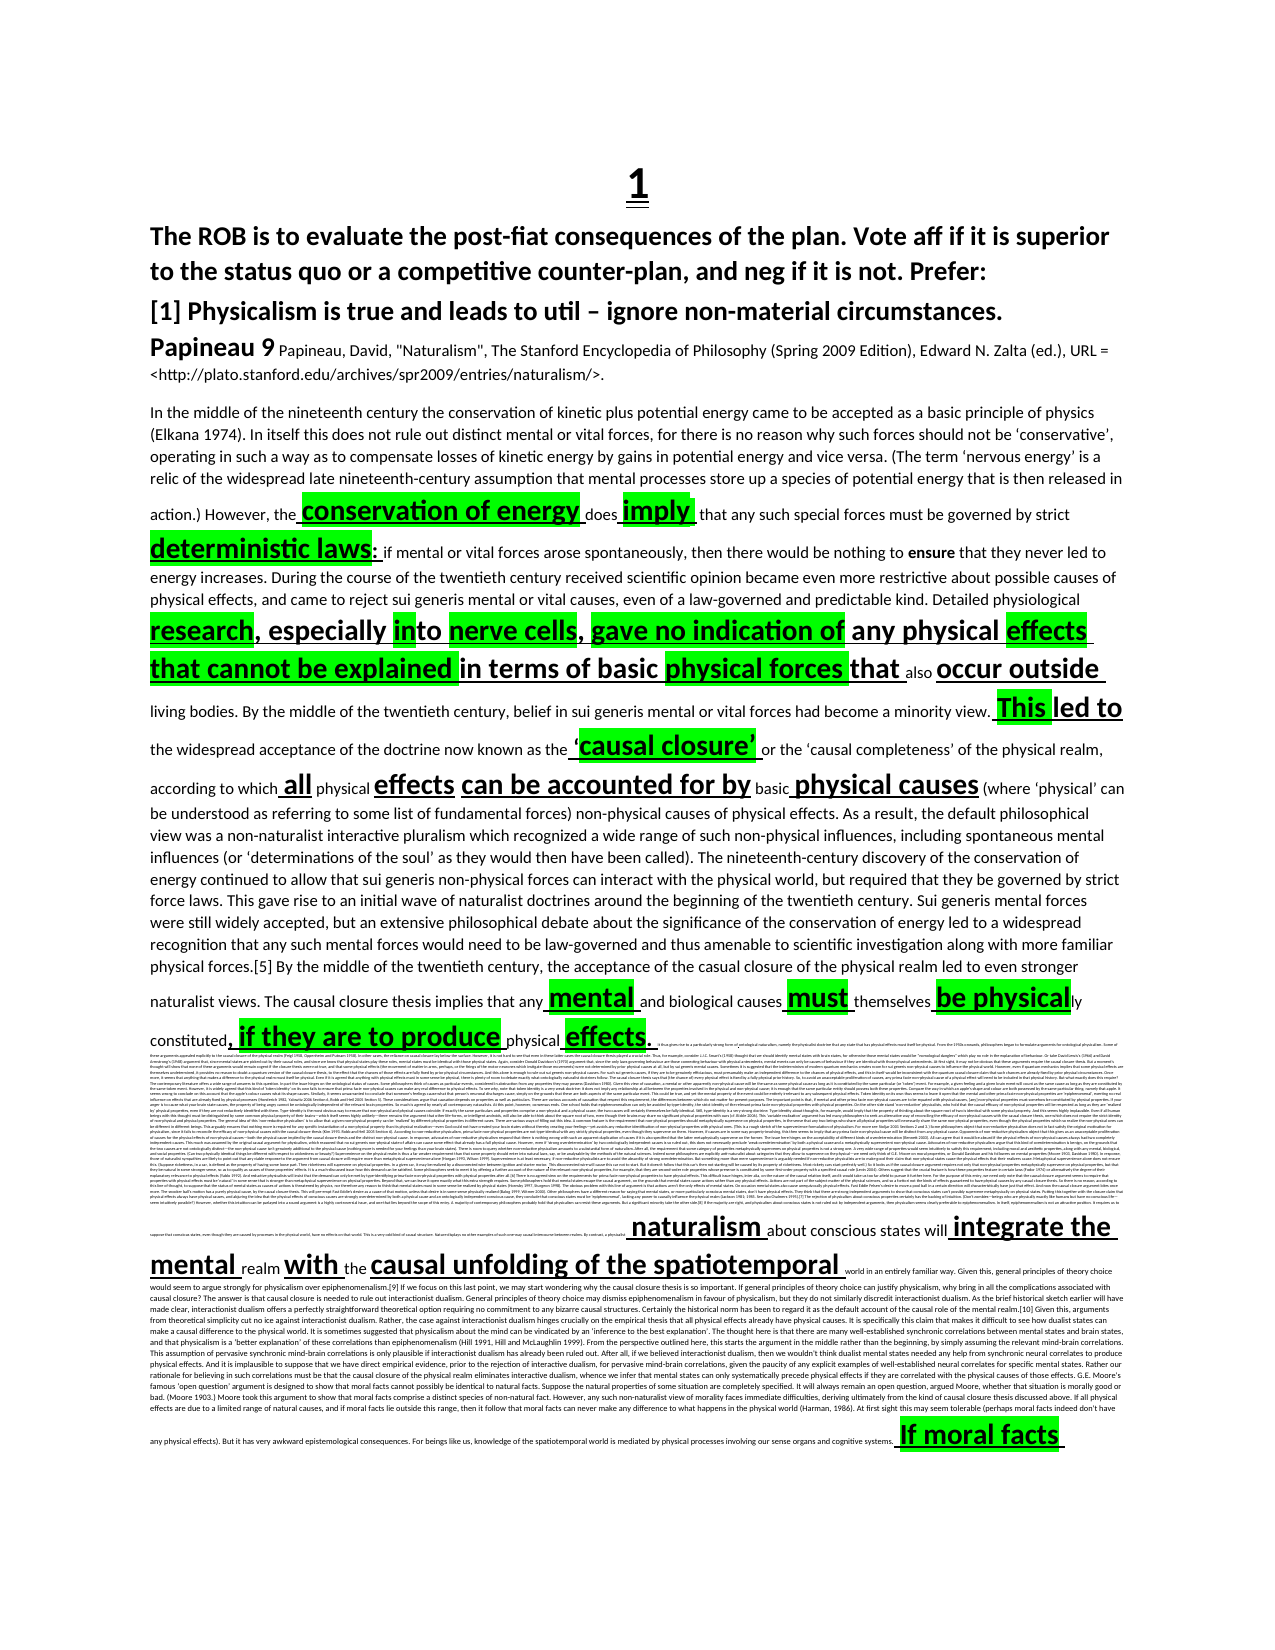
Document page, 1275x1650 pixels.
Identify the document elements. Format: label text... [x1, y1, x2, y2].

subtitle 1 [150, 154, 1125, 210]
subtitle [1] Physicalism is true and leads to util – ignore non-material circumstances. [150, 294, 1125, 327]
subtitle The ROB is to evaluate the post-fiat consequences of the plan. Vote aff if it is superior to the status quo or a competitive counter-plan, and neg if it is not. Prefer: [150, 219, 1125, 287]
text Papineau 9 Papineau, David, "Naturalism", The Stanford Encyclopedia of Philosophy (Spring 2009 Edition), Edward N. Zalta (ed.), URL = <http://plato.stanford.edu/archives/spr2009/entries/naturalism/>. [150, 330, 1125, 384]
